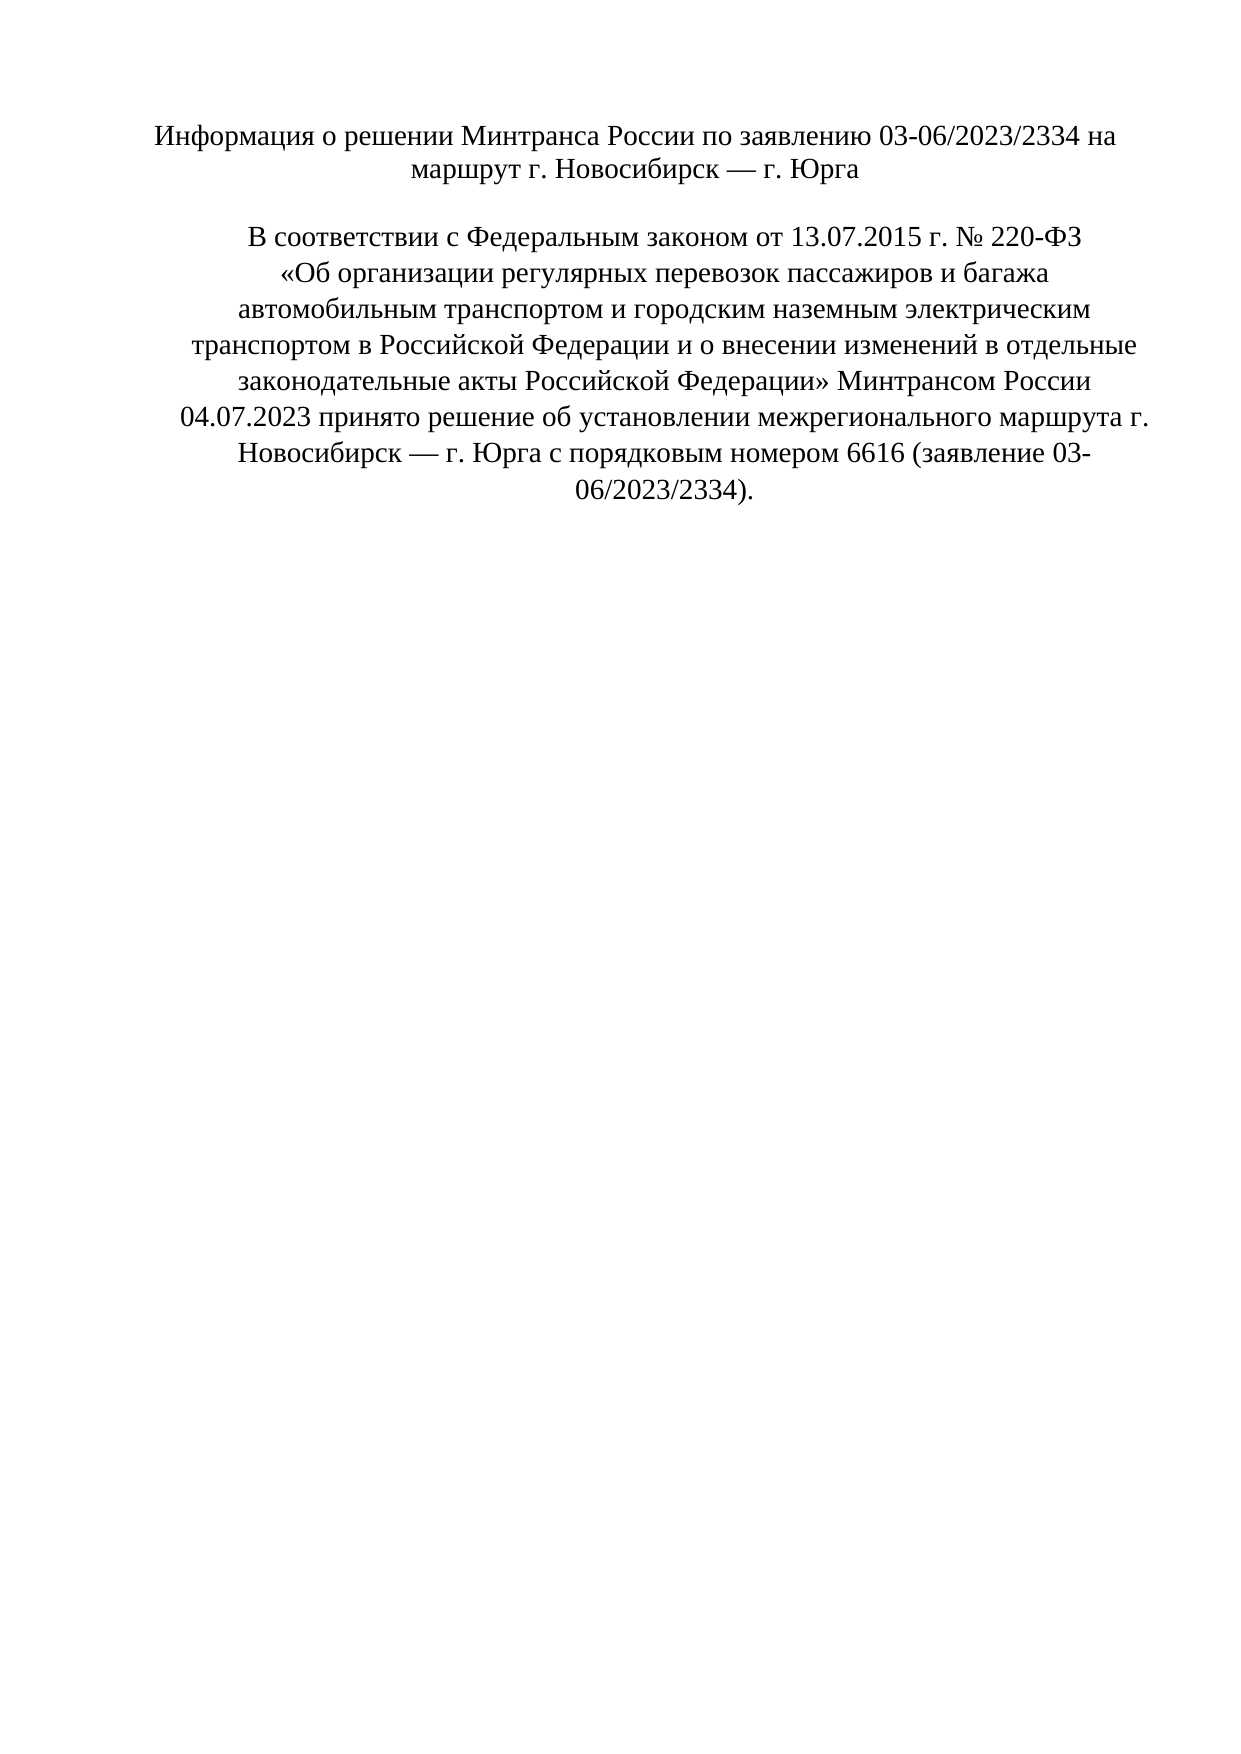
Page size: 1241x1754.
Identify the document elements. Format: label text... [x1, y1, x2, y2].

text В соответствии с Федеральным законом от 13.07.2015 г. № 220-ФЗ «Об организации регулярных перевозок пассажиров и багажа автомобильным транспортом и городским наземным электрическим транспортом в Российской Федерации и о внесении изменений в отдельные законодательные акты Российской Федерации» Минтрансом России 04.07.2023 принято решение об установлении межрегионального маршрута г. Новосибирск — г. Юрга с порядковым номером 6616 (заявление 03-06/2023/2334). [177, 219, 1152, 505]
text Информация о решении Минтранса России по заявлению 03-06/2023/2334 на маршрут г. Новосибирск — г. Юрга [118, 118, 1152, 185]
